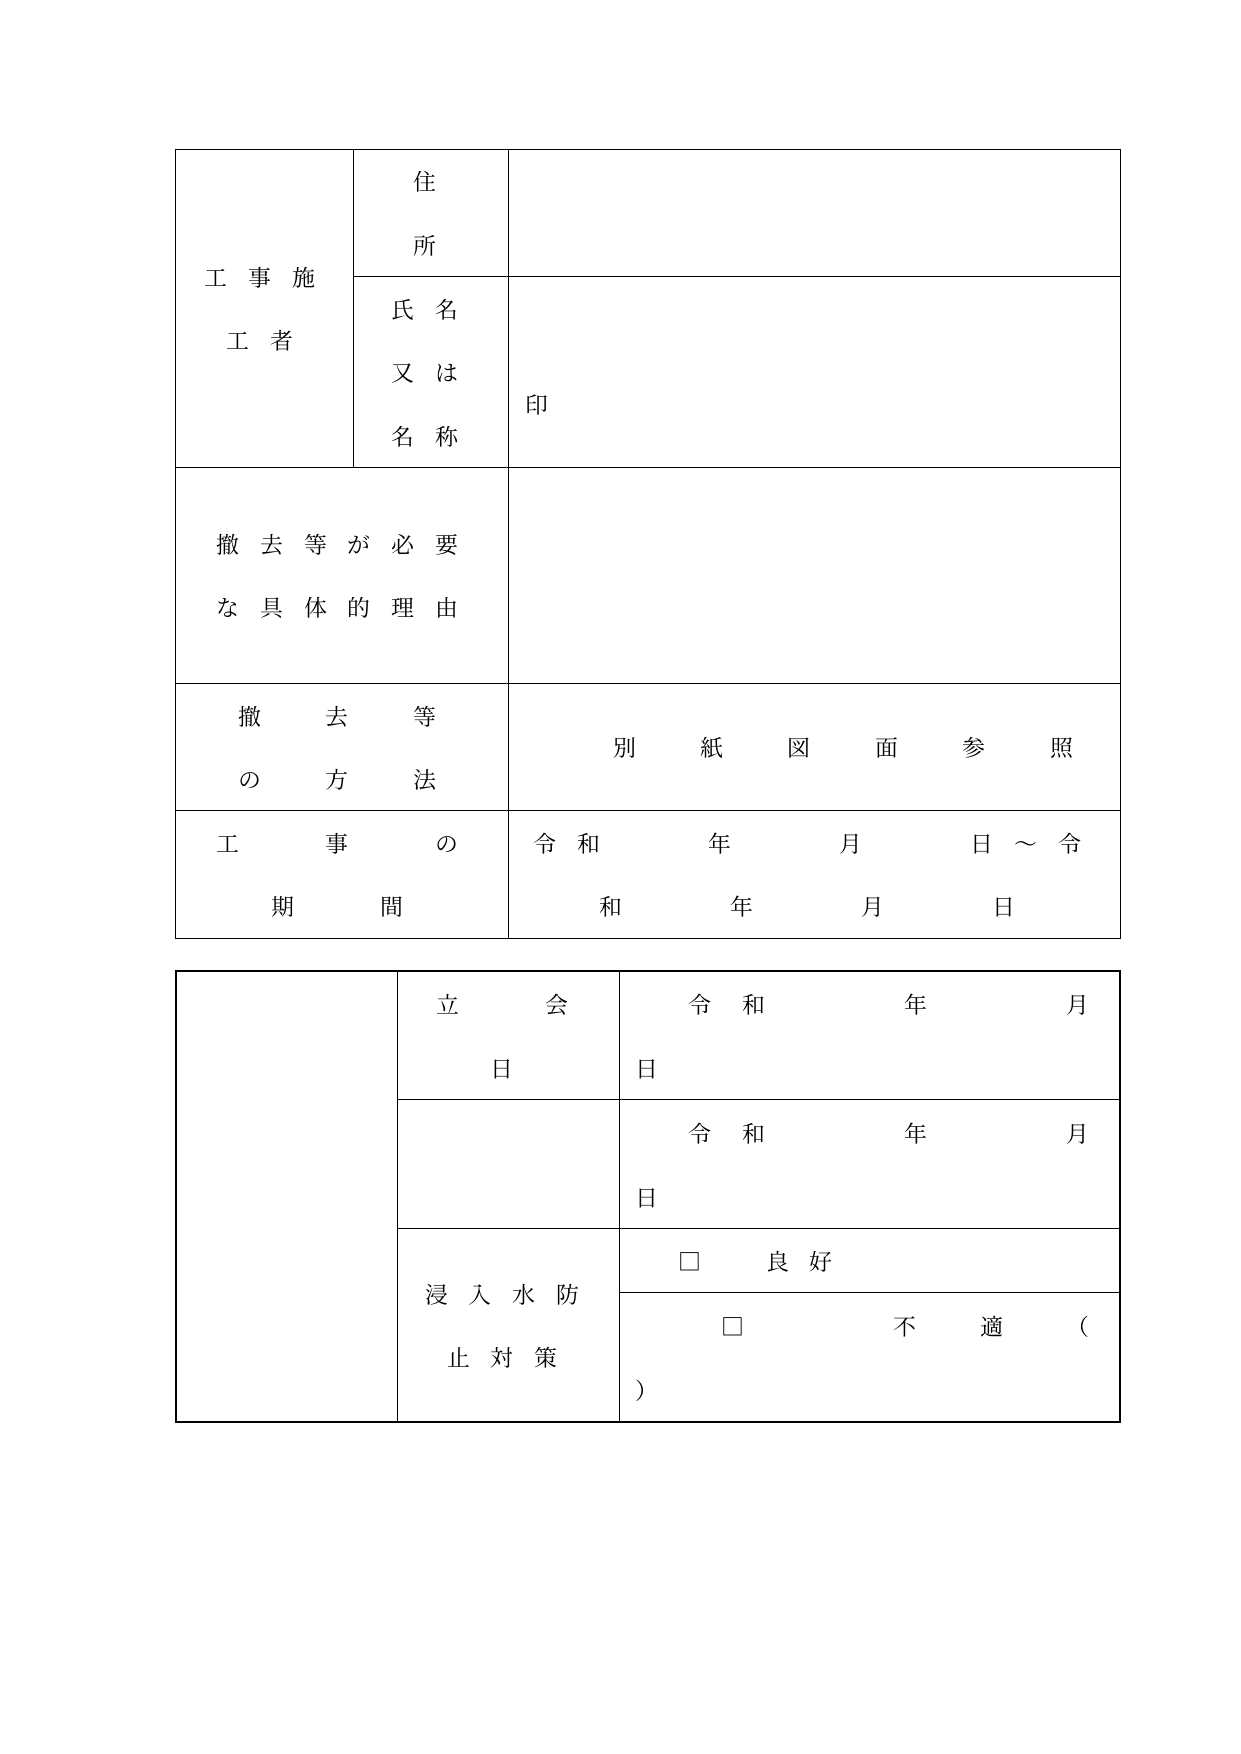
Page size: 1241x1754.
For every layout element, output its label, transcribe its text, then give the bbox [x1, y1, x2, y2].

table_header 令和 年 月 日 [620, 972, 1119, 1099]
table_header [177, 972, 397, 1421]
table_cell 氏名又は名称 [354, 277, 508, 467]
table_cell 令和 年 月 日～令和 年 月 日 [509, 811, 1120, 937]
table_cell 工事施工者 [176, 150, 353, 467]
table_cell 令和 年 月 日 [620, 1100, 1119, 1228]
table_cell 印 [509, 277, 1120, 467]
table_cell 住 所 [354, 150, 508, 276]
table_cell [398, 1100, 619, 1228]
table_cell □ 良好 [620, 1229, 1119, 1292]
table_cell □ 不適（ ） [620, 1293, 1119, 1421]
table_cell 浸入水防止対策 [398, 1229, 619, 1421]
table_header 立 会 日 [398, 972, 619, 1099]
table_cell 撤 去 等 の 方 法 [176, 684, 508, 810]
table_cell [509, 468, 1120, 683]
table_cell 別 紙 図 面 参 照 [509, 684, 1120, 810]
table_cell 工 事 の 期 間 [176, 811, 508, 937]
table_cell [509, 150, 1120, 276]
table_cell 撤去等が必要な具体的理由 [176, 468, 508, 683]
